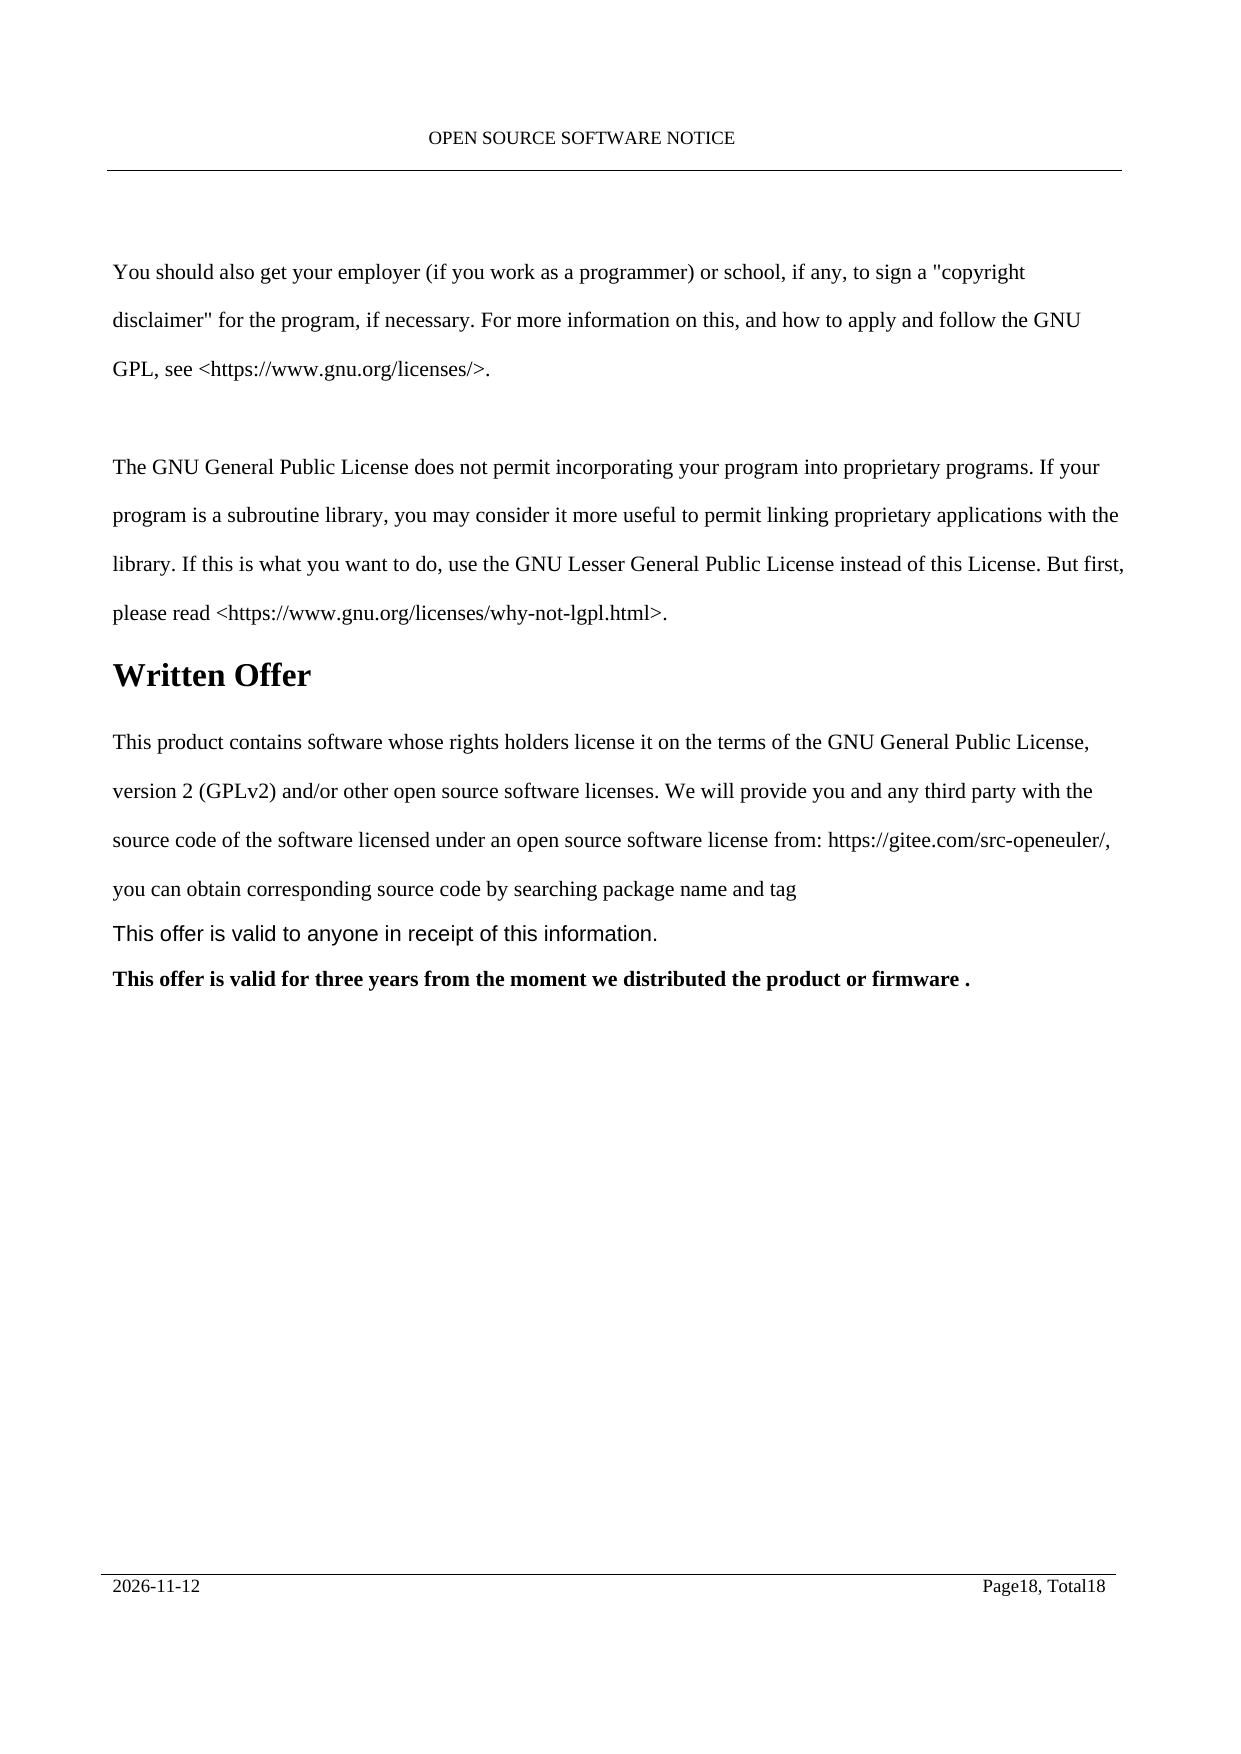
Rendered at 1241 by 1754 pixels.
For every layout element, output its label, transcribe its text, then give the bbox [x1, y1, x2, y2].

text This product contains software whose rights holders license it on the terms of the GNU General Public License, version 2 (GPLv2) and/or other open source software licenses. We will provide you and any third party with the source code of the software licensed under an open source software license from: https://gitee.com/src-openeuler/, you can obtain corresponding source code by searching package name and tag [112, 726, 1128, 904]
text This offer is valid to anyone in receipt of this information. [112, 917, 1128, 949]
text Written Offer [112, 641, 1128, 706]
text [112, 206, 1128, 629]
text This offer is valid for three years from the moment we distributed the product or firmware . [112, 962, 1128, 994]
